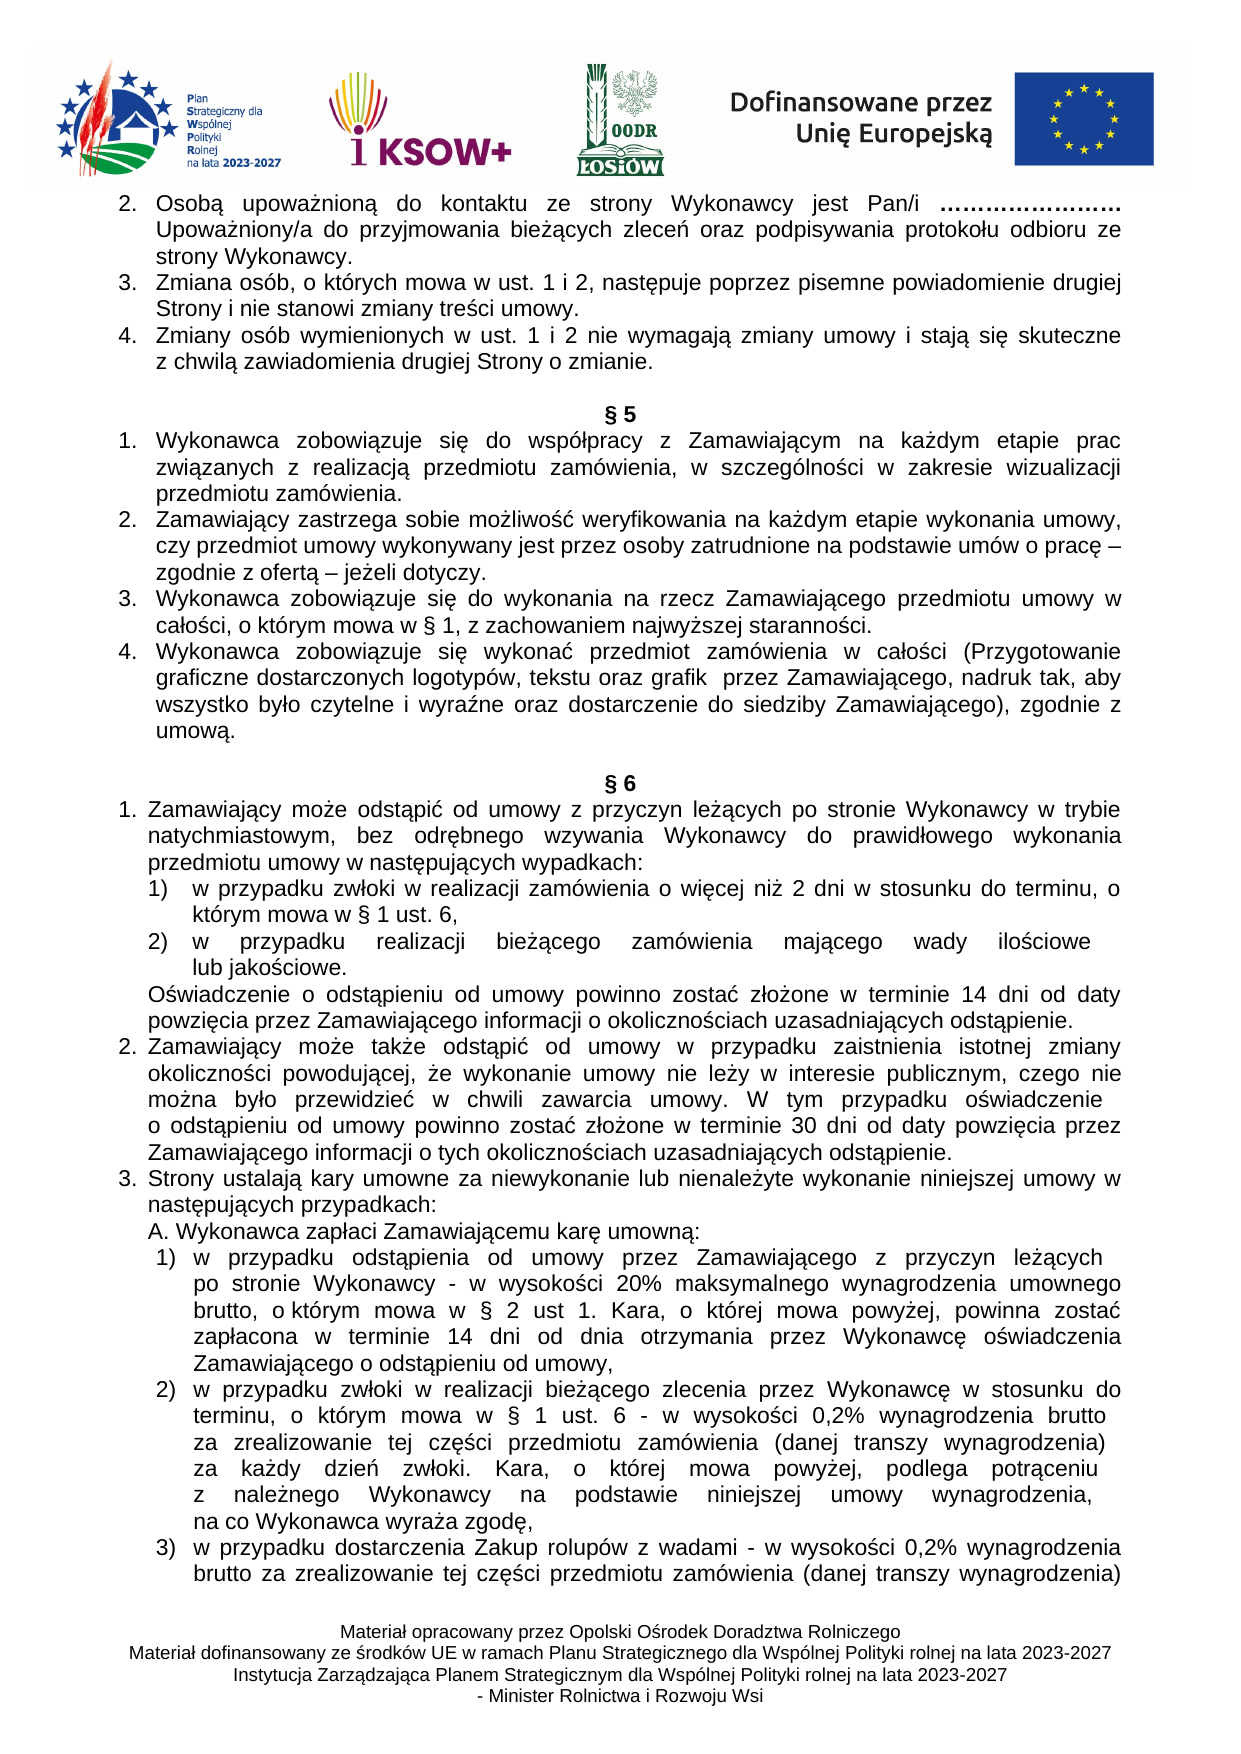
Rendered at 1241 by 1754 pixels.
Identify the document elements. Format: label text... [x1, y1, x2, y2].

text Oświadczenie o odstąpieniu od umowy powinno zostać złożone w terminie 14 dni od daty powzięcia przez Zamawiającego informacji o okolicznościach uzasadniających odstąpienie. [148, 981, 1122, 1033]
list Zmiany osób wymienionych w ust. 1 i 2 nie wymagają zmiany umowy i stają się skuteczne z chwilą zawiadomienia drugiej Strony o zmianie. [118, 322, 1122, 374]
list Wykonawca zobowiązuje się do współpracy z Zamawiającym na każdym etapie prac związanych z realizacją przedmiotu zamówienia, w szczególności w zakresie wizualizacji przedmiotu zamówienia. [118, 427, 1122, 506]
picture [29, 47, 1188, 190]
list Zamawiający może odstąpić od umowy z przyczyn leżących po stronie Wykonawcy w trybie natychmiastowym, bez odrębnego wzywania Wykonawcy do prawidłowego wykonania przedmiotu umowy w następujących wypadkach: [118, 796, 1122, 875]
list w przypadku zwłoki w realizacji zamówienia o więcej niż 2 dni w stosunku do terminu, o którym mowa w § 1 ust. 6, [148, 875, 1122, 928]
list Zamawiający zastrzega sobie możliwość weryfikowania na każdym etapie wykonania umowy, czy przedmiot umowy wykonywany jest przez osoby zatrudnione na podstawie umów o pracę – zgodnie z ofertą – jeżeli dotyczy. [118, 506, 1122, 585]
text § 6 [118, 770, 1122, 796]
list Wykonawca zobowiązuje się wykonać przedmiot zamówienia w całości (Przygotowanie graficzne dostarczonych logotypów, tekstu oraz grafik przez Zamawiającego, nadruk tak, aby wszystko było czytelne i wyraźne oraz dostarczenie do siedziby Zamawiającego), zgodnie z umową. [118, 638, 1122, 743]
list Wykonawca zobowiązuje się do wykonania na rzecz Zamawiającego przedmiotu umowy w całości, o którym mowa w § 1, z zachowaniem najwyższej staranności. [118, 585, 1122, 638]
list w przypadku odstąpienia od umowy przez Zamawiającego z przyczyn leżących po stronie Wykonawcy - w wysokości 20% maksymalnego wynagrodzenia umownego brutto, o którym mowa w § 2 ust 1. Kara, o której mowa powyżej, powinna zostać zapłacona w terminie 14 dni od dnia otrzymania przez Wykonawcę oświadczenia Zamawiającego o odstąpieniu od umowy, [156, 1244, 1122, 1376]
list Zmiana osób, o których mowa w ust. 1 i 2, następuje poprzez pisemne powiadomienie drugiej Strony i nie stanowi zmiany treści umowy. [118, 269, 1122, 322]
text § 5 [118, 401, 1122, 427]
text A. Wykonawca zapłaci Zamawiającemu karę umowną: [148, 1218, 1122, 1244]
list w przypadku zwłoki w realizacji bieżącego zlecenia przez Wykonawcę w stosunku do terminu, o którym mowa w § 1 ust. 6 - w wysokości 0,2% wynagrodzenia brutto za zrealizowanie tej części przedmiotu zamówienia (danej transzy wynagrodzenia) za każdy dzień zwłoki. Kara, o której mowa powyżej, podlega potrąceniu z należnego Wykonawcy na podstawie niniejszej umowy wynagrodzenia, na co Wykonawca wyraża zgodę, [156, 1376, 1122, 1534]
list Strony ustalają kary umowne za niewykonanie lub nienależyte wykonanie niniejszej umowy w następujących przypadkach: [118, 1165, 1122, 1218]
list Osobą upoważnioną do kontaktu ze strony Wykonawcy jest Pan/i …………………… Upoważniony/a do przyjmowania bieżących zleceń oraz podpisywania protokołu odbioru ze strony Wykonawcy. [118, 190, 1122, 269]
list w przypadku realizacji bieżącego zamówienia mającego wady ilościowe lub jakościowe. [148, 928, 1122, 981]
list Zamawiający może także odstąpić od umowy w przypadku zaistnienia istotnej zmiany okoliczności powodującej, że wykonanie umowy nie leży w interesie publicznym, czego nie można było przewidzieć w chwili zawarcia umowy. W tym przypadku oświadczenie o odstąpieniu od umowy powinno zostać złożone w terminie 30 dni od daty powzięcia przez Zamawiającego informacji o tych okolicznościach uzasadniających odstąpienie. [118, 1033, 1122, 1165]
